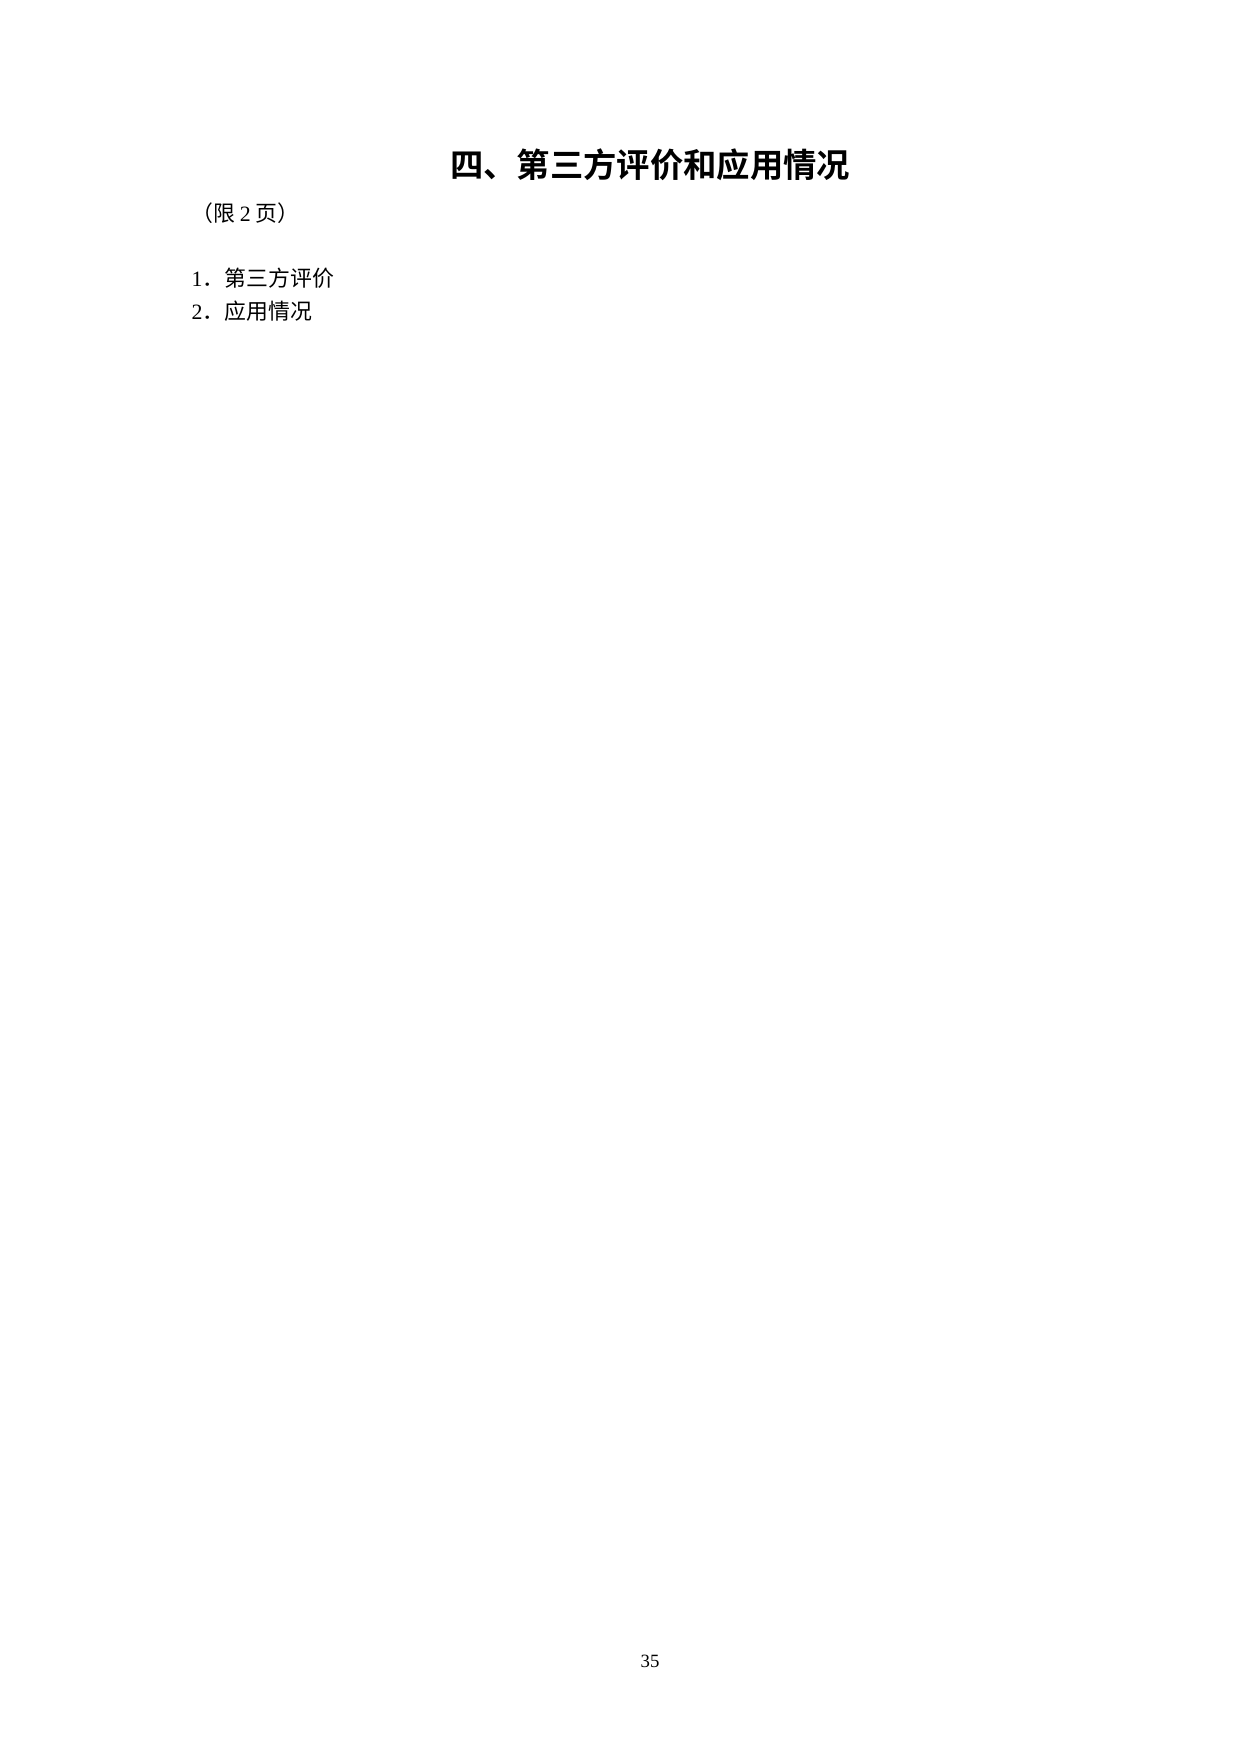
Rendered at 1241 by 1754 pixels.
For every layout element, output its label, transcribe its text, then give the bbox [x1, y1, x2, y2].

text 2．应用情况 [148, 293, 1152, 326]
text （限2页） [148, 196, 1152, 228]
subtitle 四、第三方评价和应用情况 [148, 131, 1152, 196]
text 1．第三方评价 [148, 261, 1152, 293]
